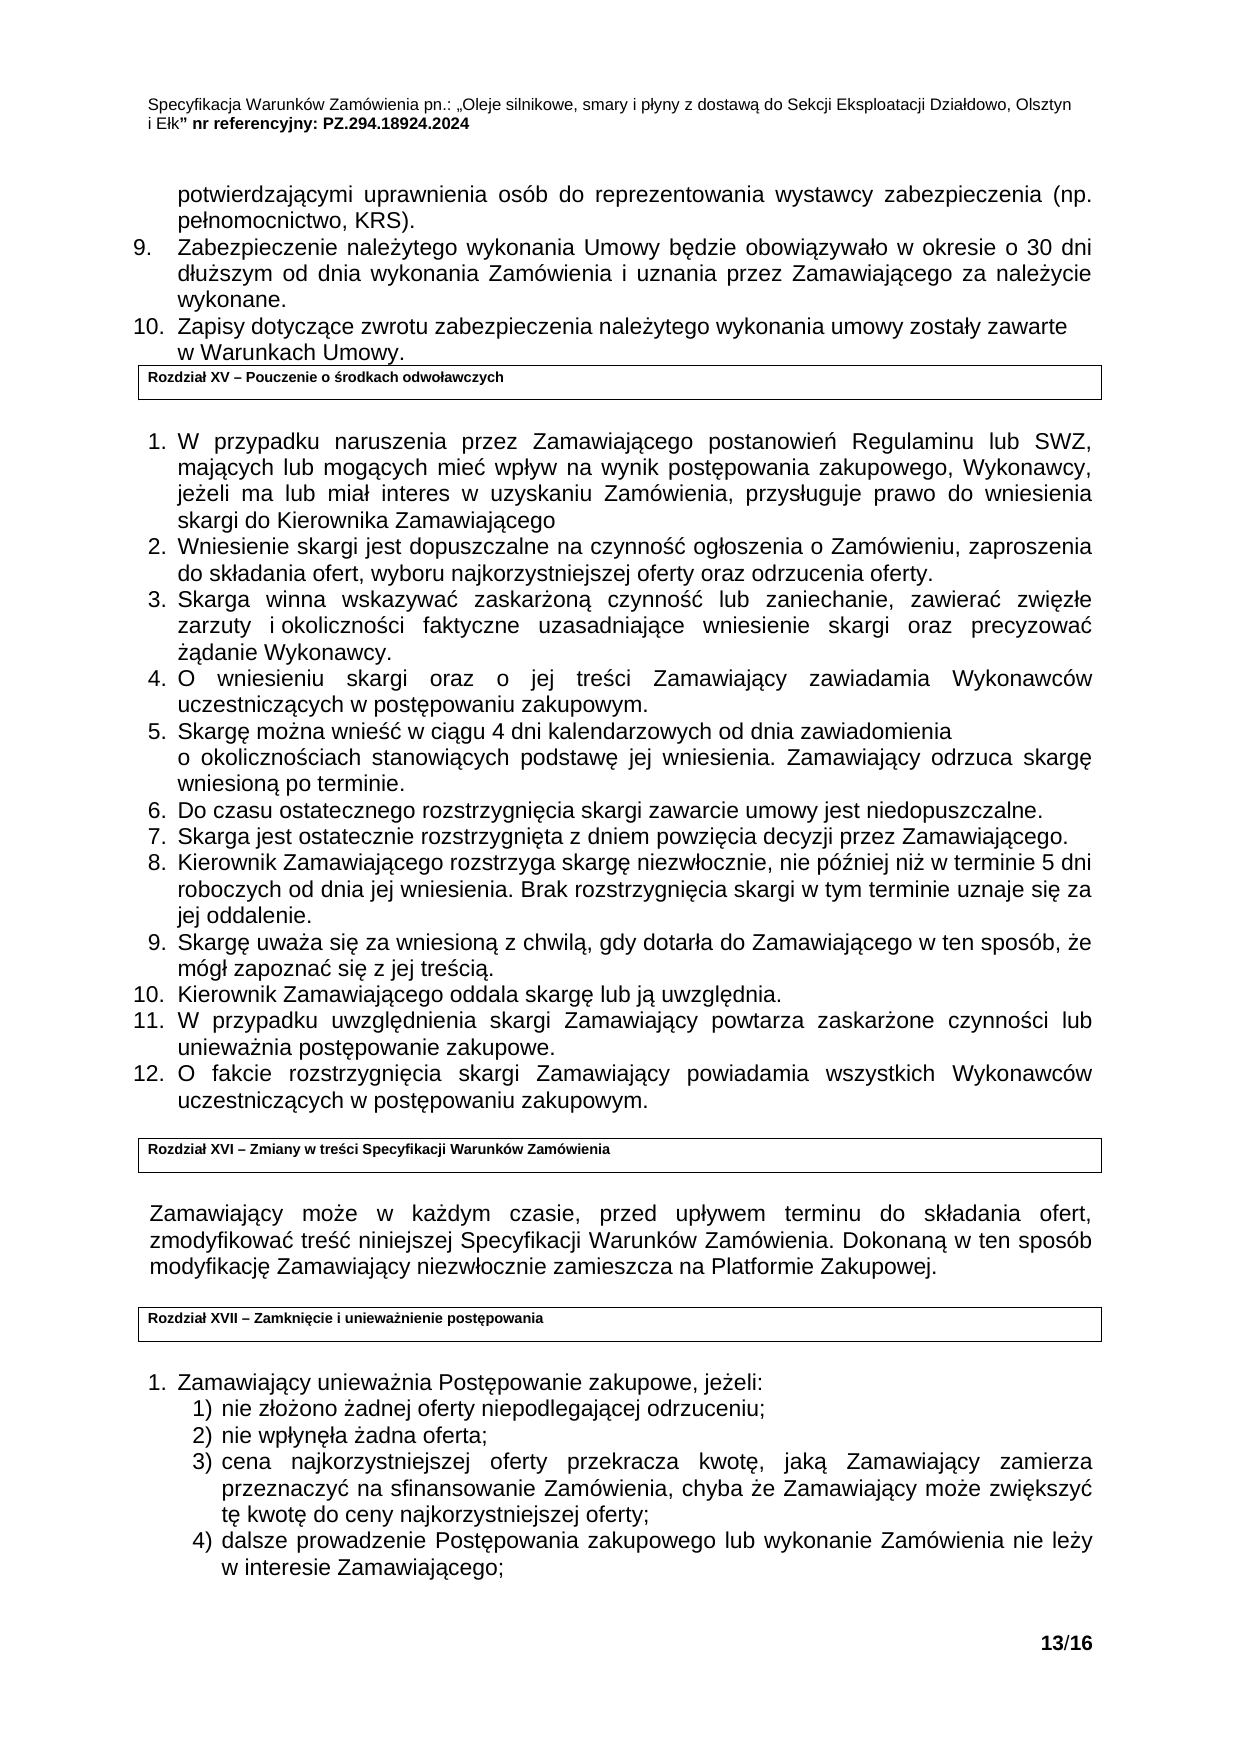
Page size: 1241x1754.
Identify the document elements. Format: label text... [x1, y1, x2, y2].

list Kierownik Zamawiającego rozstrzyga skargę niezwłocznie, nie później niż w terminie 5 dni roboczych od dnia jej wniesienia. Brak rozstrzygnięcia skargi w tym terminie uznaje się za jej oddalenie. [148, 849, 1093, 928]
list Skargę można wnieść w ciągu 4 dni kalendarzowych od dnia zawiadomienia o okolicznościach stanowiących podstawę jej wniesienia. Zamawiający odrzuca skargę wniesioną po terminie. [148, 718, 1093, 797]
subtitle Rozdział XV – Pouczenie o środkach odwoławczych [139, 366, 1101, 399]
list Zapisy dotyczące zwrotu zabezpieczenia należytego wykonania umowy zostały zawarte w Warunkach Umowy. [133, 313, 1093, 365]
list nie wpłynęła żadna oferta; [192, 1422, 1093, 1448]
list Zabezpieczenie należytego wykonania Umowy będzie obowiązywało w okresie o 30 dni dłuższym od dnia wykonania Zamówienia i uznania przez Zamawiającego za należycie wykonane. [133, 234, 1093, 313]
subtitle Rozdział XVI – Zmiany w treści Specyfikacji Warunków Zamówienia [139, 1139, 1101, 1172]
list W przypadku uwzględnienia skargi Zamawiający powtarza zaskarżone czynności lub unieważnia postępowanie zakupowe. [133, 1007, 1093, 1060]
list Skargę uważa się za wniesioną z chwilą, gdy dotarła do Zamawiającego w ten sposób, że mógł zapoznać się z jej treścią. [148, 928, 1093, 981]
list Skarga jest ostatecznie rozstrzygnięta z dniem powzięcia decyzji przez Zamawiającego. [148, 823, 1093, 849]
list Zamawiający unieważnia Postępowanie zakupowe, jeżeli: [148, 1369, 1093, 1395]
list dalsze prowadzenie Postępowania zakupowego lub wykonanie Zamówienia nie leży w interesie Zamawiającego; [192, 1527, 1093, 1580]
list W przypadku naruszenia przez Zamawiającego postanowień Regulaminu lub SWZ, mających lub mogących mieć wpływ na wynik postępowania zakupowego, Wykonawcy, jeżeli ma lub miał interes w uzyskaniu Zamówienia, przysługuje prawo do wniesienia skargi do Kierownika Zamawiającego [148, 428, 1093, 533]
list nie złożono żadnej oferty niepodlegającej odrzuceniu; [192, 1395, 1093, 1422]
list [133, 181, 1093, 234]
text Zamawiający może w każdym czasie, przed upływem terminu do składania ofert, zmodyfikować treść niniejszej Specyfikacji Warunków Zamówienia. Dokonaną w ten sposób modyfikację Zamawiający niezwłocznie zamieszcza na Platformie Zakupowej. [149, 1200, 1093, 1279]
list Skarga winna wskazywać zaskarżoną czynność lub zaniechanie, zawierać zwięzłe zarzuty i okoliczności faktyczne uzasadniające wniesienie skargi oraz precyzować żądanie Wykonawcy. [148, 586, 1093, 665]
list Kierownik Zamawiającego oddala skargę lub ją uwzględnia. [133, 981, 1093, 1007]
list cena najkorzystniejszej oferty przekracza kwotę, jaką Zamawiający zamierza przeznaczyć na sfinansowanie Zamówienia, chyba że Zamawiający może zwiększyć tę kwotę do ceny najkorzystniejszej oferty; [192, 1448, 1093, 1527]
list Do czasu ostatecznego rozstrzygnięcia skargi zawarcie umowy jest niedopuszczalne. [148, 797, 1093, 823]
list Wniesienie skargi jest dopuszczalne na czynność ogłoszenia o Zamówieniu, zaproszenia do składania ofert, wyboru najkorzystniejszej oferty oraz odrzucenia oferty. [148, 533, 1093, 586]
list O wniesieniu skargi oraz o jej treści Zamawiający zawiadamia Wykonawców uczestniczących w postępowaniu zakupowym. [148, 665, 1093, 718]
subtitle Rozdział XVII – Zamknięcie i unieważnienie postępowania [139, 1308, 1101, 1341]
list O fakcie rozstrzygnięcia skargi Zamawiający powiadamia wszystkich Wykonawców uczestniczących w postępowaniu zakupowym. [133, 1060, 1093, 1113]
